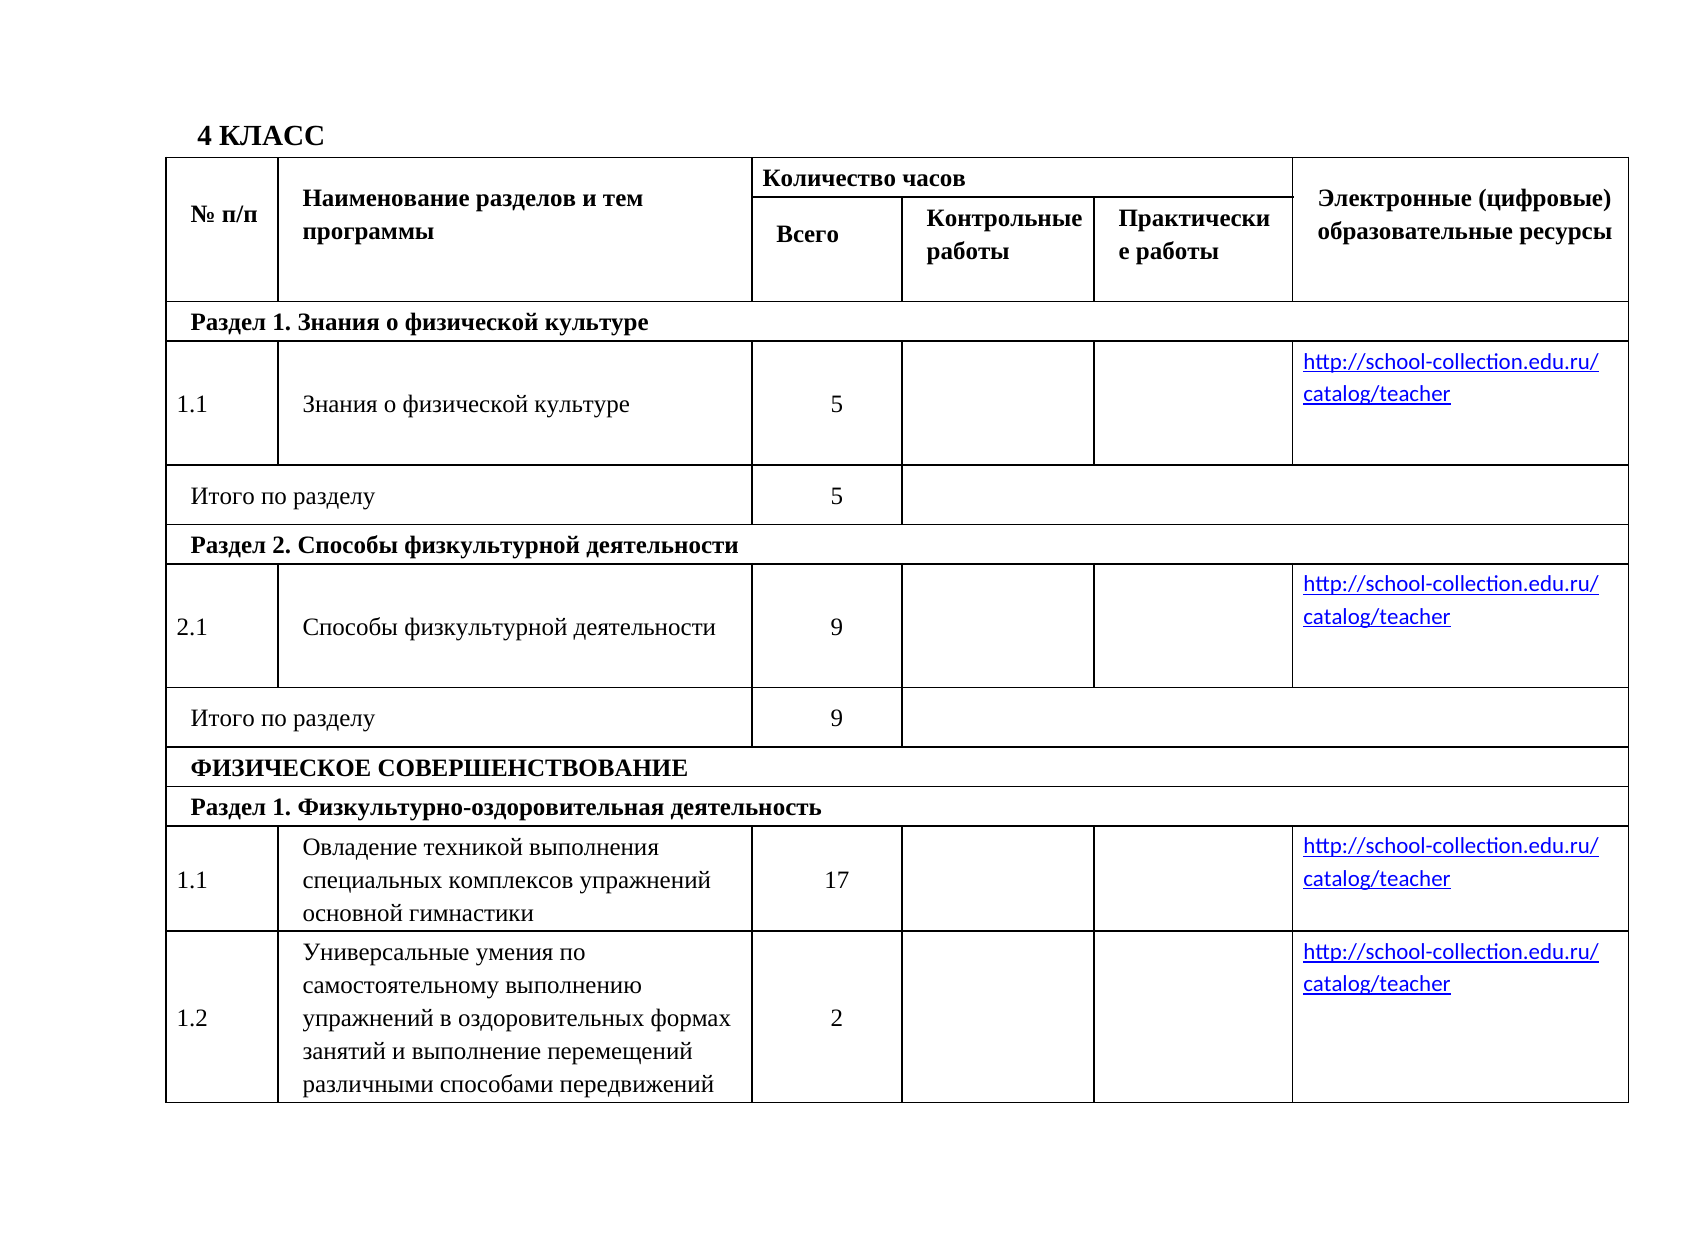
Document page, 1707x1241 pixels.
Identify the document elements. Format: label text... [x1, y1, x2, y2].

table_header Электронные (цифровые) образовательные ресурсы [1293, 158, 1628, 301]
table_cell [1095, 342, 1292, 464]
table_cell [903, 565, 1093, 687]
table_cell 5 [753, 466, 901, 523]
table_cell Раздел 1. Знания о физической культуре [167, 302, 1628, 340]
table_cell 5 [753, 342, 901, 464]
table_cell 1.1 [167, 342, 277, 464]
table_cell Раздел 1. Физкультурно-оздоровительная деятельность [167, 787, 1628, 825]
table_cell 9 [753, 565, 901, 687]
table_cell ФИЗИЧЕСКОЕ СОВЕРШЕНСТВОВАНИЕ [167, 748, 1628, 786]
table_cell Знания о физической культуре [279, 342, 751, 464]
table_header Количество часов [753, 158, 1292, 196]
table_cell Способы физкультурной деятельности [279, 565, 751, 687]
table_cell 1.1 [167, 827, 277, 930]
table_cell [903, 827, 1093, 930]
table_cell Раздел 2. Способы физкультурной деятельности [167, 525, 1628, 563]
table_header Наименование разделов и тем программы [279, 158, 751, 301]
table_cell 9 [753, 688, 901, 746]
table_cell [903, 688, 1628, 746]
table_cell 17 [753, 827, 901, 930]
table_cell http://school-collection.edu.ru/catalog/teacher [1293, 827, 1628, 930]
table_cell [1095, 827, 1292, 930]
table_cell Практические работы [1095, 198, 1292, 301]
table_cell [903, 466, 1628, 523]
table_cell 2 [753, 932, 901, 1102]
table_cell Универсальные умения по самостоятельному выполнению упражнений в оздоровительных формах занятий и выполнение перемещений различными способами передвижений [279, 932, 751, 1102]
table_cell Итого по разделу [167, 688, 751, 746]
table_cell 2.1 [167, 565, 277, 687]
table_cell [1293, 932, 1628, 1102]
table_cell [903, 932, 1093, 1102]
table_cell 1.2 [167, 932, 277, 1102]
text 4 КЛАСС [190, 118, 1618, 152]
table_cell [1095, 565, 1292, 687]
table_header № п/п [167, 158, 277, 301]
table_cell Овладение техникой выполнения специальных комплексов упражнений основной гимнастики [279, 827, 751, 930]
table_cell Контрольные работы [903, 198, 1093, 301]
table_cell Всего [753, 198, 901, 301]
table_cell [903, 342, 1093, 464]
table_cell http://school-collection.edu.ru/catalog/teacher [1293, 342, 1628, 464]
table_cell [1095, 932, 1292, 1102]
table_cell http://school-collection.edu.ru/catalog/teacher [1293, 565, 1628, 687]
table_cell Итого по разделу [167, 466, 751, 523]
